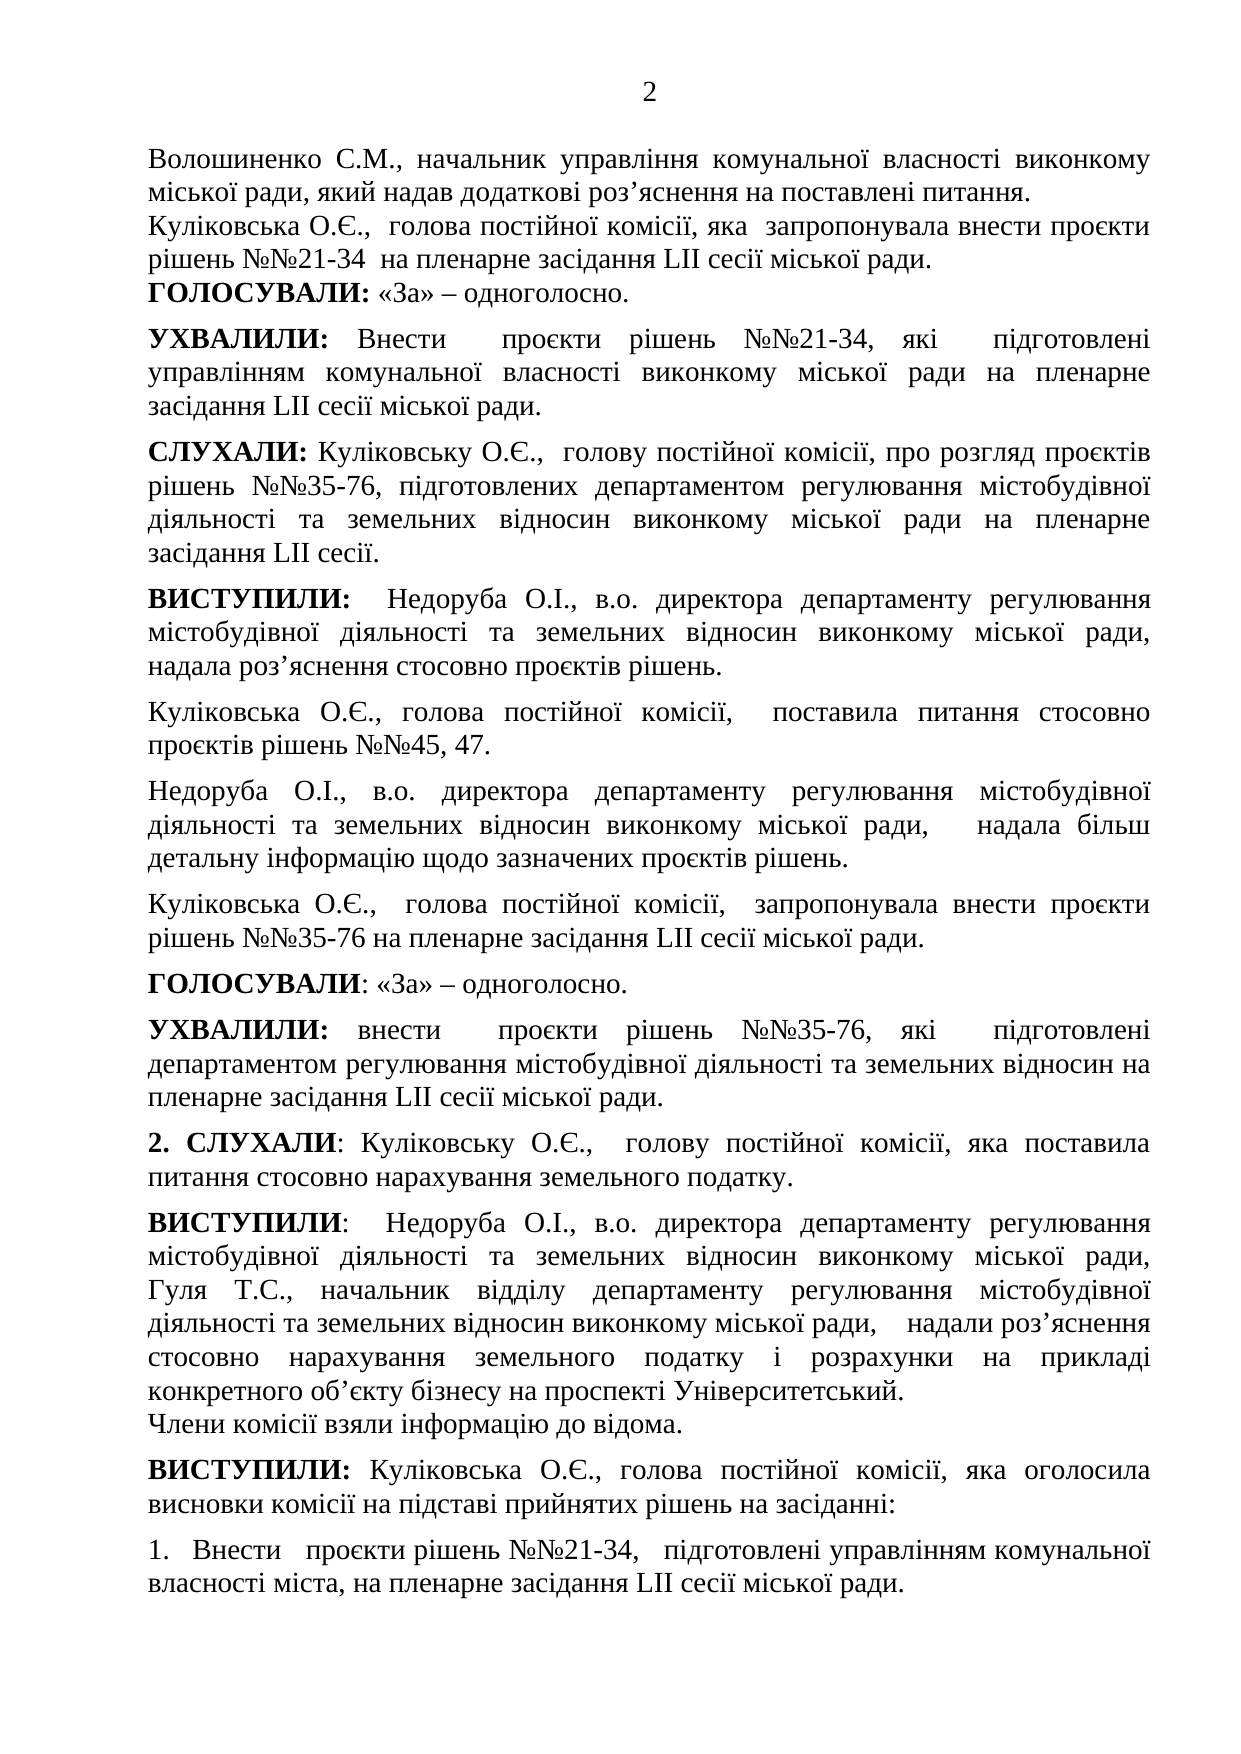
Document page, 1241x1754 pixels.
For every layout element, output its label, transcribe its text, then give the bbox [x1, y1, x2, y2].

text Члени комісії взяли інформацію до відома. [148, 1406, 1152, 1440]
text Куліковська О.Є., голова постійної комісії, поставила питання стосовно проєктів рішень №№45, 47. [148, 694, 1152, 761]
text УХВАЛИЛИ: Внести проєкти рішень №№21-34, які підготовлені управлінням комунальної власності виконкому міської ради на пленарне засідання LІІ сесії міської ради. [148, 321, 1152, 422]
text 2. СЛУХАЛИ: Куліковську О.Є., голову постійної комісії, яка поставила питання стосовно нарахування земельного податку. [148, 1125, 1152, 1192]
text ВИСТУПИЛИ: Куліковська О.Є., голова постійної комісії, яка оголосила висновки комісії на підставі прийнятих рішень на засіданні: [148, 1452, 1152, 1519]
text ГОЛОСУВАЛИ: «За» – одноголосно. [148, 966, 1152, 1000]
text 1. Внести проєкти рішень №№21-34, підготовлені управлінням комунальної власності міста, на пленарне засідання LІІ сесії міської ради. [148, 1532, 1152, 1599]
text ВИСТУПИЛИ: Недоруба О.І., в.о. директора департаменту регулювання містобудівної діяльності та земельних відносин виконкому міської ради, Гуля Т.С., начальник відділу департаменту регулювання містобудівної діяльності та земельних відносин виконкому міської ради, надали роз’яснення стосовно нарахування земельного податку і розрахунки на прикладі конкретного об’єкту бізнесу на проспекті Університетський. [148, 1205, 1152, 1406]
text УХВАЛИЛИ: внести проєкти рішень №№35-76, які підготовлені департаментом регулювання містобудівної діяльності та земельних відносин на пленарне засідання LІІ сесії міської ради. [148, 1012, 1152, 1113]
list Куліковська О.Є., голова постійної комісії, яка запропонувала внести проєкти рішень №№21-34 на пленарне засідання LІІ сесії міської ради. [148, 208, 1152, 275]
list Волошиненко С.М., начальник управління комунальної власності виконкому міської ради, який надав додаткові роз’яснення на поставлені питання. [148, 141, 1152, 208]
text Недоруба О.І., в.о. директора департаменту регулювання містобудівної діяльності та земельних відносин виконкому міської ради, надала більш детальну інформацію щодо зазначених проєктів рішень. [148, 773, 1152, 874]
text Куліковська О.Є., голова постійної комісії, запропонувала внести проєкти рішень №№35-76 на пленарне засідання LІІ сесії міської ради. [148, 887, 1152, 954]
list ГОЛОСУВАЛИ: «За» – одноголосно. [148, 275, 1152, 308]
text ВИСТУПИЛИ: Недоруба О.І., в.о. директора департаменту регулювання містобудівної діяльності та земельних відносин виконкому міської ради, надала роз’яснення стосовно проєктів рішень. [148, 581, 1152, 681]
text СЛУХАЛИ: Куліковську О.Є., голову постійної комісії, про розгляд проєктів рішень №№35-76, підготовлених департаментом регулювання містобудівної діяльності та земельних відносин виконкому міської ради на пленарне засідання LІІ сесії. [148, 434, 1152, 568]
